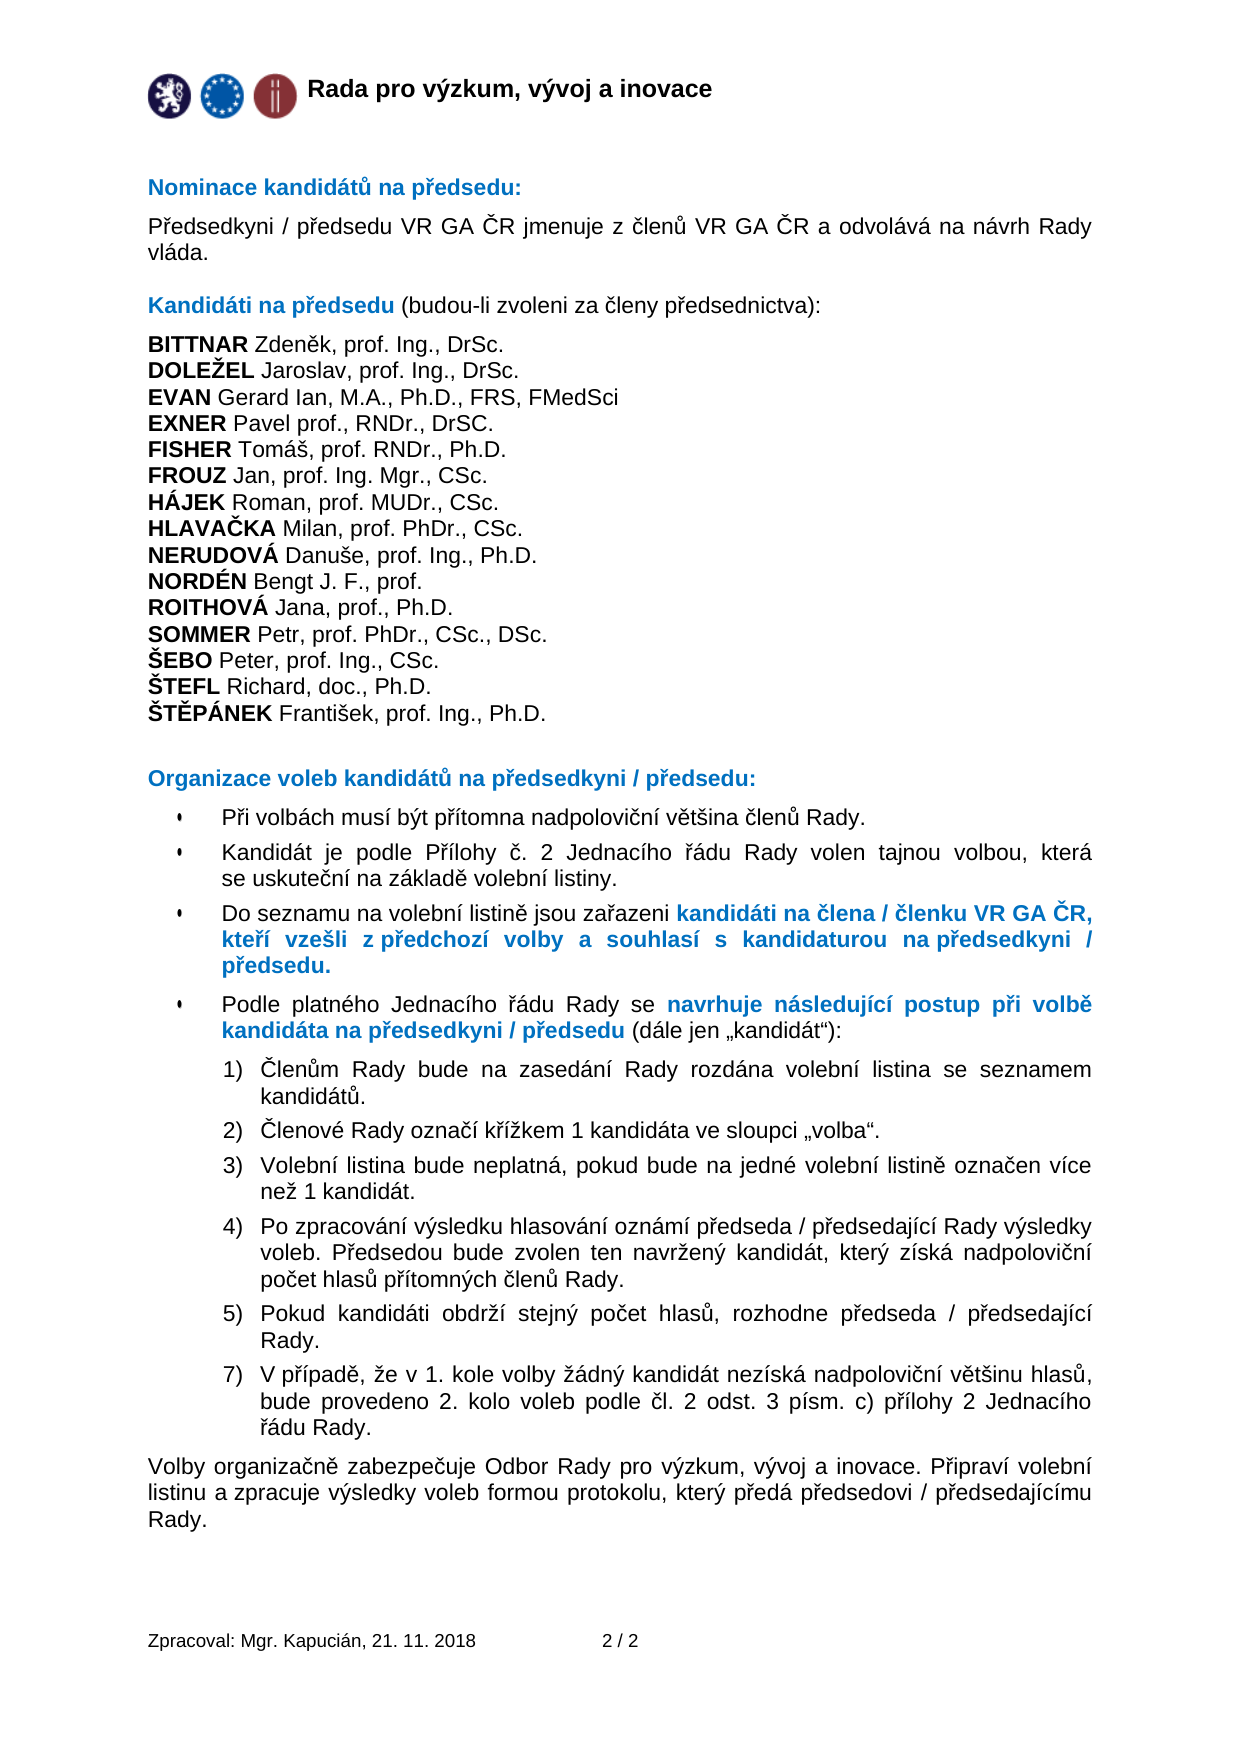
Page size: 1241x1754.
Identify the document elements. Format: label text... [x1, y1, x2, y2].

text ŠTĚPÁNEK František, prof. Ing., Ph.D. [148, 700, 1093, 726]
list Členům Rady bude na zasedání Rady rozdána volební listina se seznamem kandidátů. [223, 1056, 1093, 1109]
text Předsedkyni / předsedu VR GA ČR jmenuje z členů VR GA ČR a odvolává na návrh Rady vláda. [148, 213, 1093, 266]
text EVAN Gerard Ian, M.A., Ph.D., FRS, FMedSci [148, 383, 1093, 410]
text Organizace voleb kandidátů na předsedkyni / předsedu: [148, 765, 1093, 791]
text Kandidáti na předsedu (budou-li zvoleni za členy předsednictva): [148, 292, 1093, 318]
text ŠTEFL Richard, doc., Ph.D. [148, 673, 1093, 700]
list V případě, že v 1. kole volby žádný kandidát nezíská nadpoloviční většinu hlasů, bude provedeno 2. kolo voleb podle čl. 2 odst. 3 písm. c) přílohy 2 Jednacího řádu Rady. [223, 1361, 1093, 1441]
text FROUZ Jan, prof. Ing. Mgr., CSc. [148, 462, 1093, 489]
text Nominace kandidátů na předsedu: [148, 174, 1093, 200]
list Při volbách musí být přítomna nadpoloviční většina členů Rady. [177, 804, 1093, 830]
text NERUDOVÁ Danuše, prof. Ing., Ph.D. [148, 542, 1093, 568]
text HLAVAČKA Milan, prof. PhDr., CSc. [148, 515, 1093, 542]
text EXNER Pavel prof., RNDr., DrSC. [148, 410, 1093, 436]
text HÁJEK Roman, prof. MUDr., CSc. [148, 489, 1093, 515]
text FISHER Tomáš, prof. RNDr., Ph.D. [148, 436, 1093, 462]
text NORDÉN Bengt J. F., prof. [148, 568, 1093, 594]
list Kandidát je podle Přílohy č. 2 Jednacího řádu Rady volen tajnou volbou, která se uskuteční na základě volební listiny. [177, 838, 1093, 891]
list Pokud kandidáti obdrží stejný počet hlasů, rozhodne předseda / předsedající Rady. [223, 1300, 1093, 1353]
list Členové Rady označí křížkem 1 kandidáta ve sloupci „volba“. [223, 1117, 1093, 1144]
text BITTNAR Zdeněk, prof. Ing., DrSc. [148, 331, 1093, 357]
text ŠEBO Peter, prof. Ing., CSc. [148, 647, 1093, 673]
list Do seznamu na volební listině jsou zařazeni kandidáti na člena / členku VR GA ČR, kteří vzešli z předchozí volby a souhlasí s kandidaturou na předsedkyni / předsedu. [177, 899, 1093, 978]
list Po zpracování výsledku hlasování oznámí předseda / předsedající Rady výsledky voleb. Předsedou bude zvolen ten navržený kandidát, který získá nadpoloviční počet hlasů přítomných členů Rady. [223, 1213, 1093, 1292]
text SOMMER Petr, prof. PhDr., CSc., DSc. [148, 621, 1093, 647]
text DOLEŽEL Jaroslav, prof. Ing., DrSc. [148, 357, 1093, 383]
list Podle platného Jednacího řádu Rady se navrhuje následující postup při volbě kandidáta na předsedkyni / předsedu (dále jen „kandidát“): [177, 991, 1093, 1044]
list Volební listina bude neplatná, pokud bude na jedné volební listině označen více než 1 kandidát. [223, 1152, 1093, 1205]
text ROITHOVÁ Jana, prof., Ph.D. [148, 594, 1093, 621]
text Volby organizačně zabezpečuje Odbor Rady pro výzkum, vývoj a inovace. Připraví volební listinu a zpracuje výsledky voleb formou protokolu, který předá předsedovi / předsedajícímu Rady. [148, 1453, 1093, 1532]
picture [147, 73, 298, 120]
